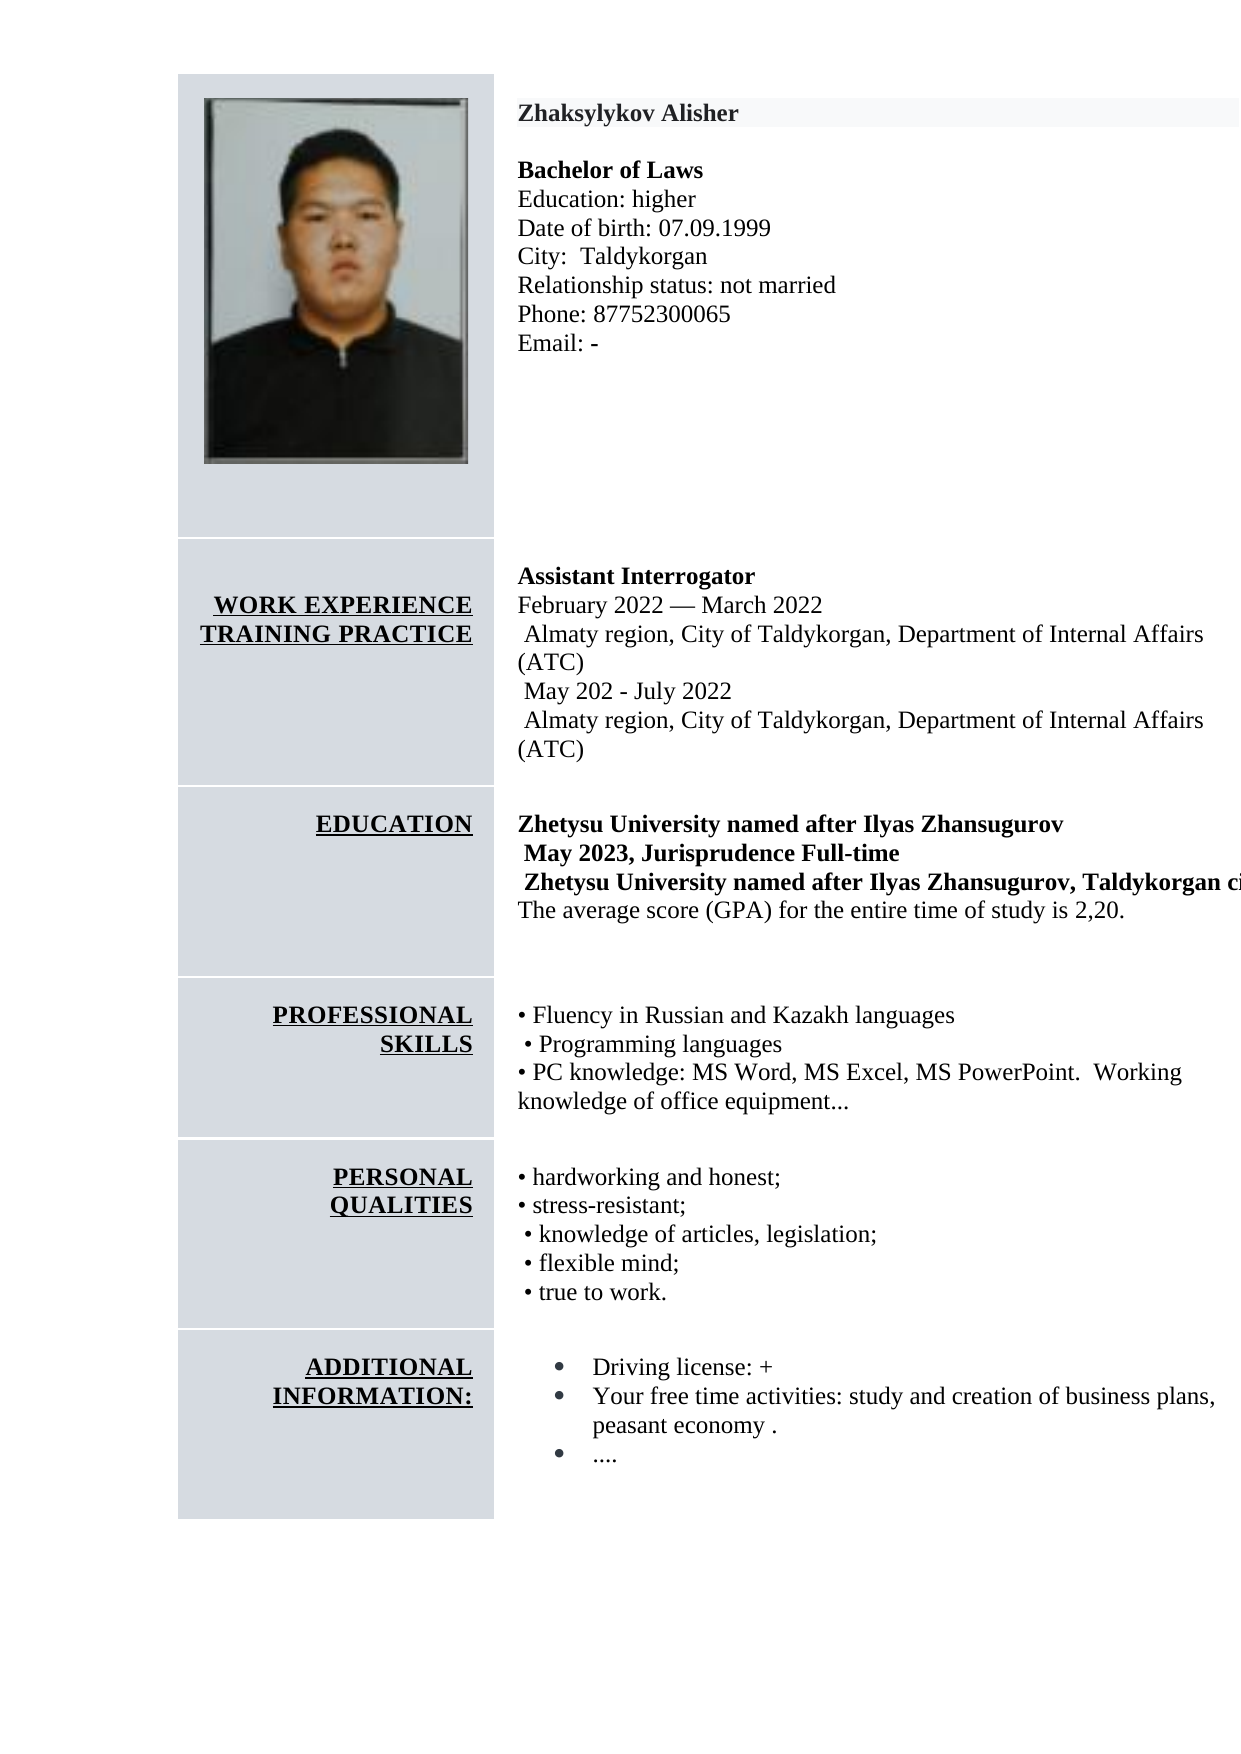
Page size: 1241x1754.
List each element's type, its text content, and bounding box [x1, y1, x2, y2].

table_cell • Fluency in Russian and Kazakh languages • Programming languages • PC knowledge: MS Word, MS Excel, MS PowerPoint. Working knowledge of office equipment... [496, 978, 1239, 1137]
table_cell PERSONAL QUALITIES [178, 1140, 494, 1328]
table_cell Driving license: + Your free time activities: study and creation of business plans, peasant economy . .... [496, 1330, 1239, 1519]
table_header [178, 74, 494, 537]
table_cell EDUCATION [178, 787, 494, 976]
table_cell • hardworking and honest; • stress-resistant; • knowledge of articles, legislation; • flexible mind; • true to work. [496, 1140, 1239, 1328]
picture [204, 98, 469, 464]
table_cell PROFESSIONAL SKILLS [178, 978, 494, 1137]
table_cell Zhetysu University named after Ilyas Zhansugurov May 2023, Jurisprudence Full-time Zhetysu University named after Ilyas Zhansugurov, Taldykorgan city The average score (GPA) for the entire time of study is 2,20. [496, 787, 1239, 976]
table_cell WORK EXPERIENCE TRAINING PRACTICE [178, 539, 494, 785]
table_header Zhaksylykov Alisher Bachelor of Laws Education: higher Date of birth: 07.09.1999 City: Taldykorgan Relationship status: not married Phone: 87752300065 Email: - [496, 76, 1239, 537]
table_cell Assistant Interrogator February 2022 — March 2022 Almaty region, City of Taldykorgan, Department of Internal Affairs (ATC) May 202 - July 2022 Almaty region, City of Taldykorgan, Department of Internal Affairs (ATC) [496, 539, 1239, 785]
table_cell ADDITIONAL INFORMATION: [178, 1330, 494, 1519]
